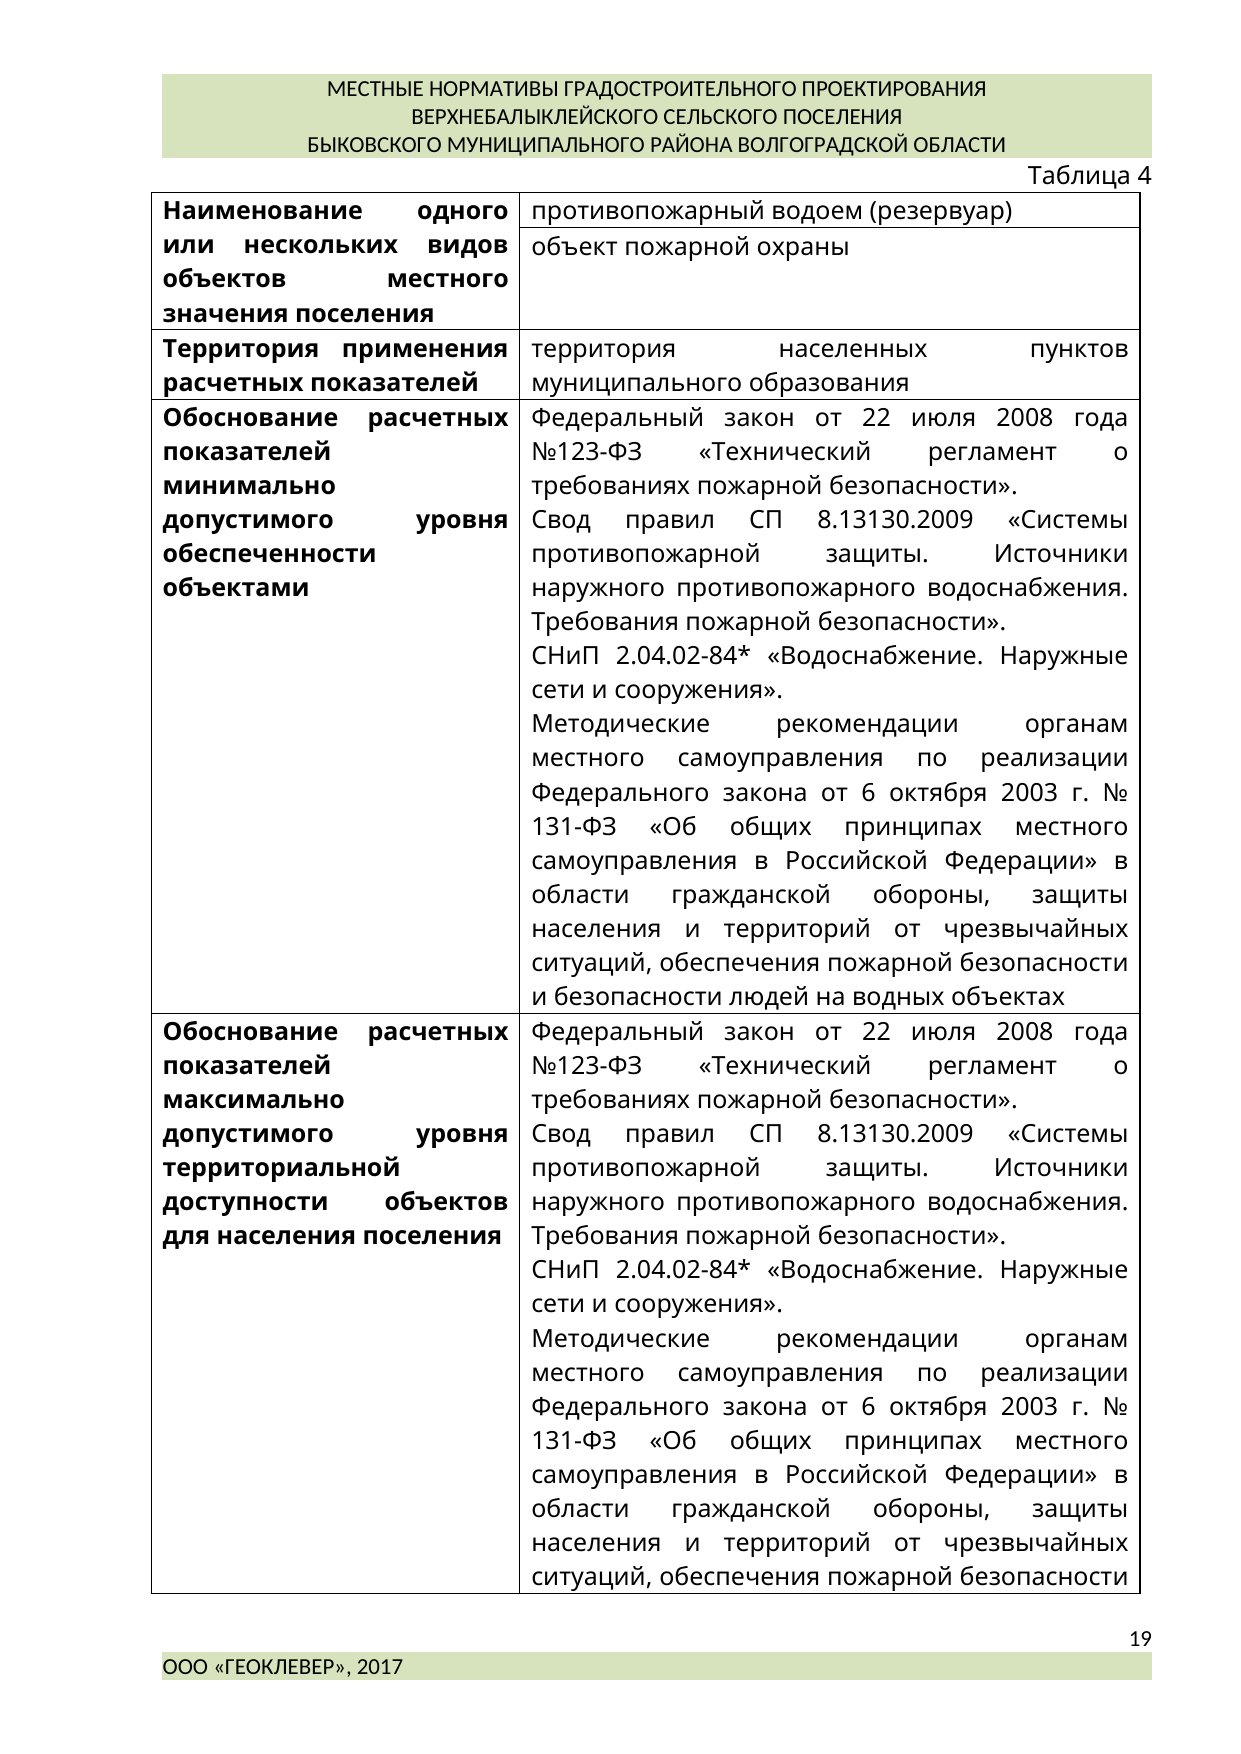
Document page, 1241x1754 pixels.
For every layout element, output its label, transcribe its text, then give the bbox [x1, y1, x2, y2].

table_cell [152, 1014, 519, 1593]
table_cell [520, 1014, 1139, 1593]
table_cell Территория применения расчетных показателей [152, 330, 519, 398]
table_cell территория населенных пунктов муниципального образования [520, 330, 1139, 398]
table_cell Федеральный закон от 22 июля 2008 года №123-ФЗ «Технический регламент о требованиях пожарной безопасности». Свод правил СП 8.13130.2009 «Системы противопожарной защиты. Источники наружного противопожарного водоснабжения. Требования пожарной безопасности». СНиП 2.04.02-84* «Водоснабжение. Наружные сети и сооружения». Методические рекомендации органам местного самоуправления по реализации Федерального закона от 6 октября 2003 г. № 131-ФЗ «Об общих принципах местного самоуправления в Российской Федерации» в области гражданской обороны, защиты населения и территорий от чрезвычайных ситуаций, обеспечения пожарной безопасности и безопасности людей на водных объектах [520, 400, 1139, 1013]
table_header противопожарный водоем (резервуар) [520, 193, 1139, 227]
table_header Наименование одного или нескольких видов объектов местного значения поселения [152, 193, 519, 329]
table_cell объект пожарной охраны [520, 228, 1139, 329]
table_cell Обоснование расчетных показателей минимально допустимого уровня обеспеченности объектами [152, 400, 519, 1013]
text Таблица 4 [162, 158, 1152, 192]
